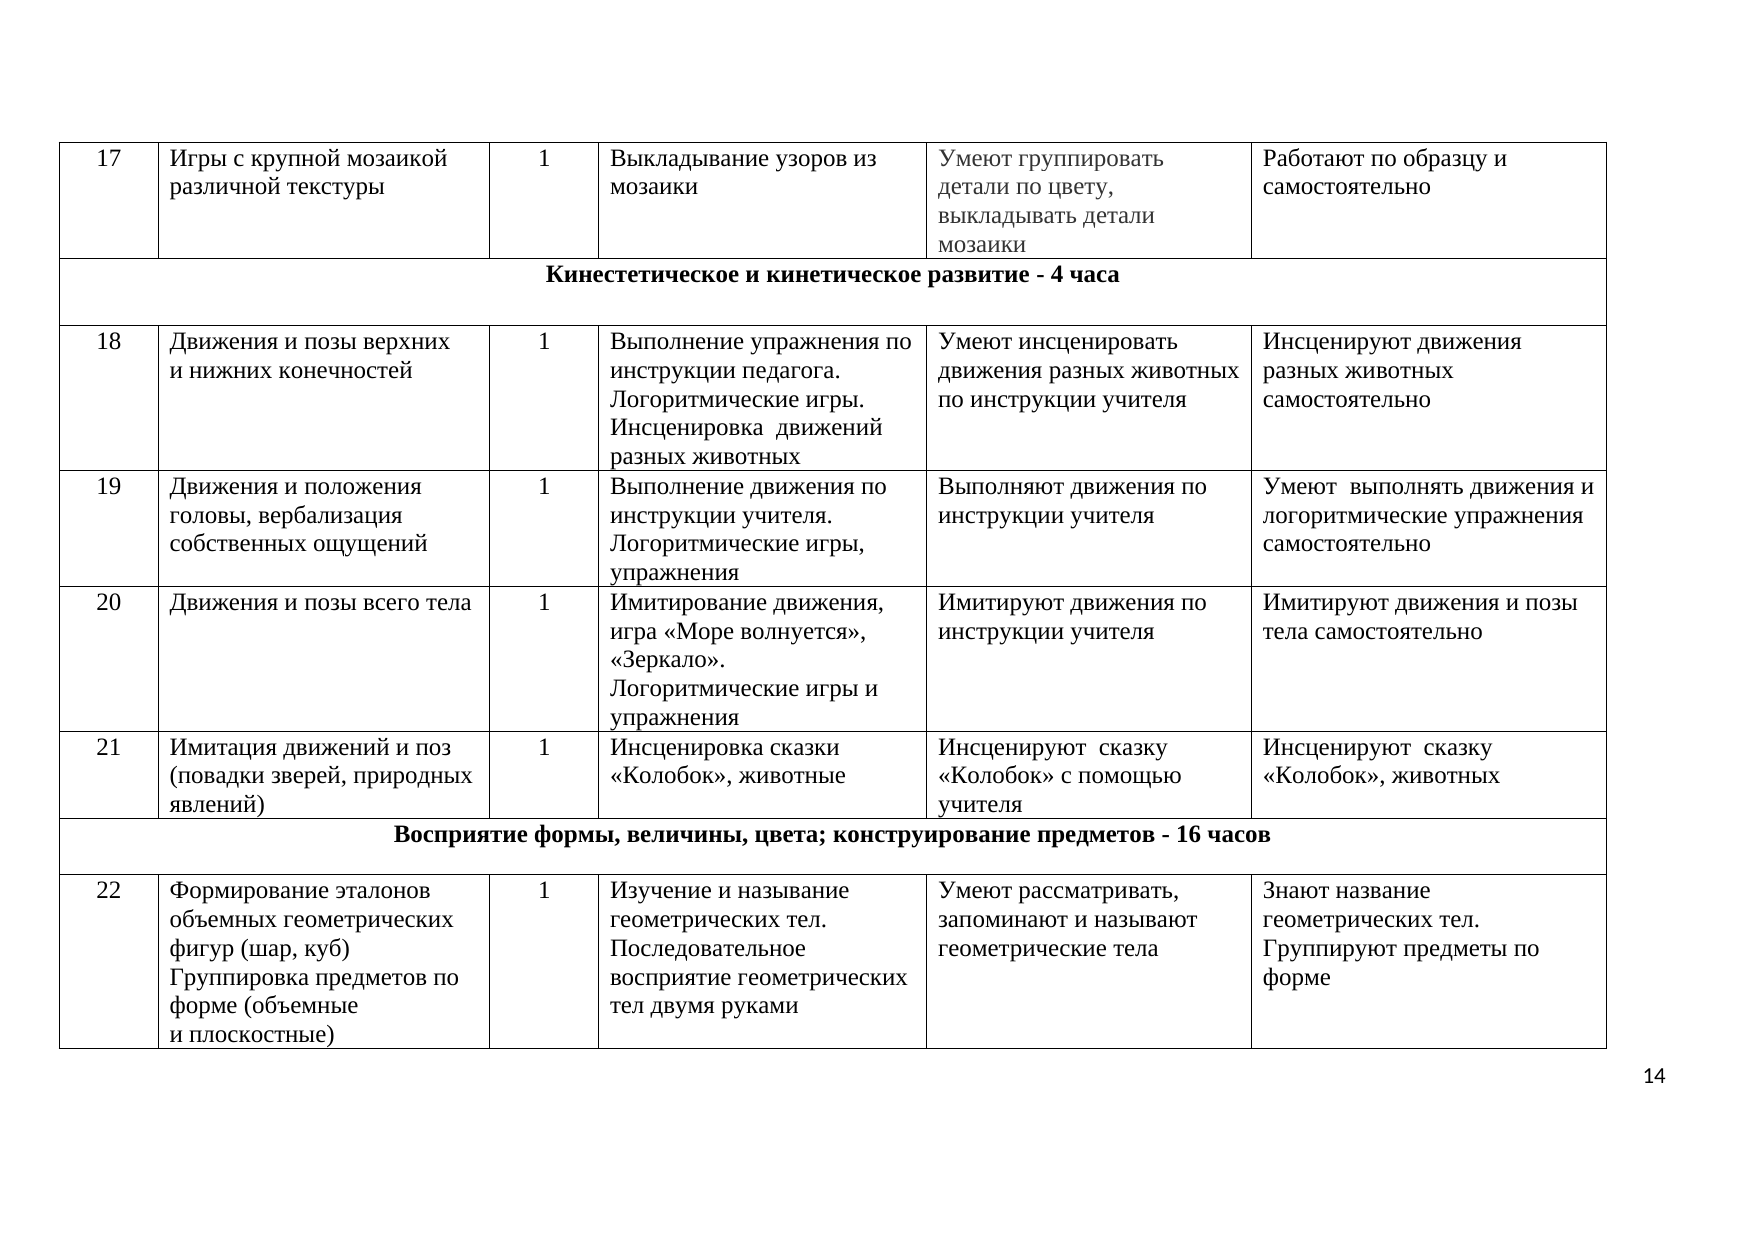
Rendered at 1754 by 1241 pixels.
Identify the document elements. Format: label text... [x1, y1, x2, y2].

table_cell 1 [490, 732, 598, 818]
table_header Выкладывание узоров из мозаики [599, 143, 926, 258]
table_cell Знают название геометрических тел. Группируют предметы по форме [1252, 875, 1606, 1048]
table_cell Изучение и называние геометрических тел. Последовательное восприятие геометрических тел двумя руками [599, 875, 926, 1048]
table_cell Кинестетическое и кинетическое развитие - 4 часа [60, 259, 1606, 325]
table_cell Восприятие формы, величины, цвета; конструирование предметов - 16 часов [60, 819, 1606, 874]
table_cell Инсценировка сказки «Колобок», животные [599, 732, 926, 818]
table_cell Умеют инсценировать движения разных животных по инструкции учителя [927, 326, 1251, 470]
table_cell 1 [490, 471, 598, 586]
table_cell 21 [60, 732, 158, 818]
table_cell Имитирование движения, игра «Море волнуется», «Зеркало». Логоритмические игры и упражнения [599, 587, 926, 731]
table_cell 22 [60, 875, 158, 1048]
table_cell 19 [60, 471, 158, 586]
table_cell Движения и позы верхних и нижних конечностей [159, 326, 489, 470]
table_cell 1 [490, 875, 598, 1048]
table_cell Инсценируют сказку «Колобок» с помощью учителя [927, 732, 1251, 818]
table_header 1 [490, 143, 598, 258]
table_header 17 [60, 143, 158, 258]
table_cell 18 [60, 326, 158, 470]
table_cell Выполнение упражнения по инструкции педагога. Логоритмические игры. Инсценировка движений разных животных [599, 326, 926, 470]
table_header Игры с крупной мозаикой различной текстуры [159, 143, 489, 258]
table_cell Имитируют движения по инструкции учителя [927, 587, 1251, 731]
table_header Умеют группировать детали по цвету, выкладывать детали мозаики [1026, 143, 1251, 258]
table_header Работают по образцу и самостоятельно [1252, 143, 1606, 258]
table_cell Выполнение движения по инструкции учителя. Логоритмические игры, упражнения [599, 471, 926, 586]
table_cell Имитируют движения и позы тела самостоятельно [1252, 587, 1606, 731]
table_cell Движения и позы всего тела [159, 587, 489, 731]
table_cell Движения и положения головы, вербализация собственных ощущений [159, 471, 489, 586]
table_cell Инсценируют сказку «Колобок», животных [1252, 732, 1606, 818]
table_cell Формирование эталонов объемных геометрических фигур (шар, куб) Группировка предметов по форме (объемные и плоскостные) [159, 875, 489, 1048]
table_cell Имитация движений и поз (повадки зверей, природных явлений) [159, 732, 489, 818]
table_cell 1 [490, 326, 598, 470]
table_cell 1 [490, 587, 598, 731]
table_cell Умеют рассматривать, запоминают и называют геометрические тела [927, 875, 1251, 1048]
table_cell 20 [60, 587, 158, 731]
table_cell Инсценируют движения разных животных самостоятельно [1252, 326, 1606, 470]
table_cell Умеют выполнять движения и логоритмические упражнения самостоятельно [1252, 471, 1606, 586]
table_cell Выполняют движения по инструкции учителя [927, 471, 1251, 586]
